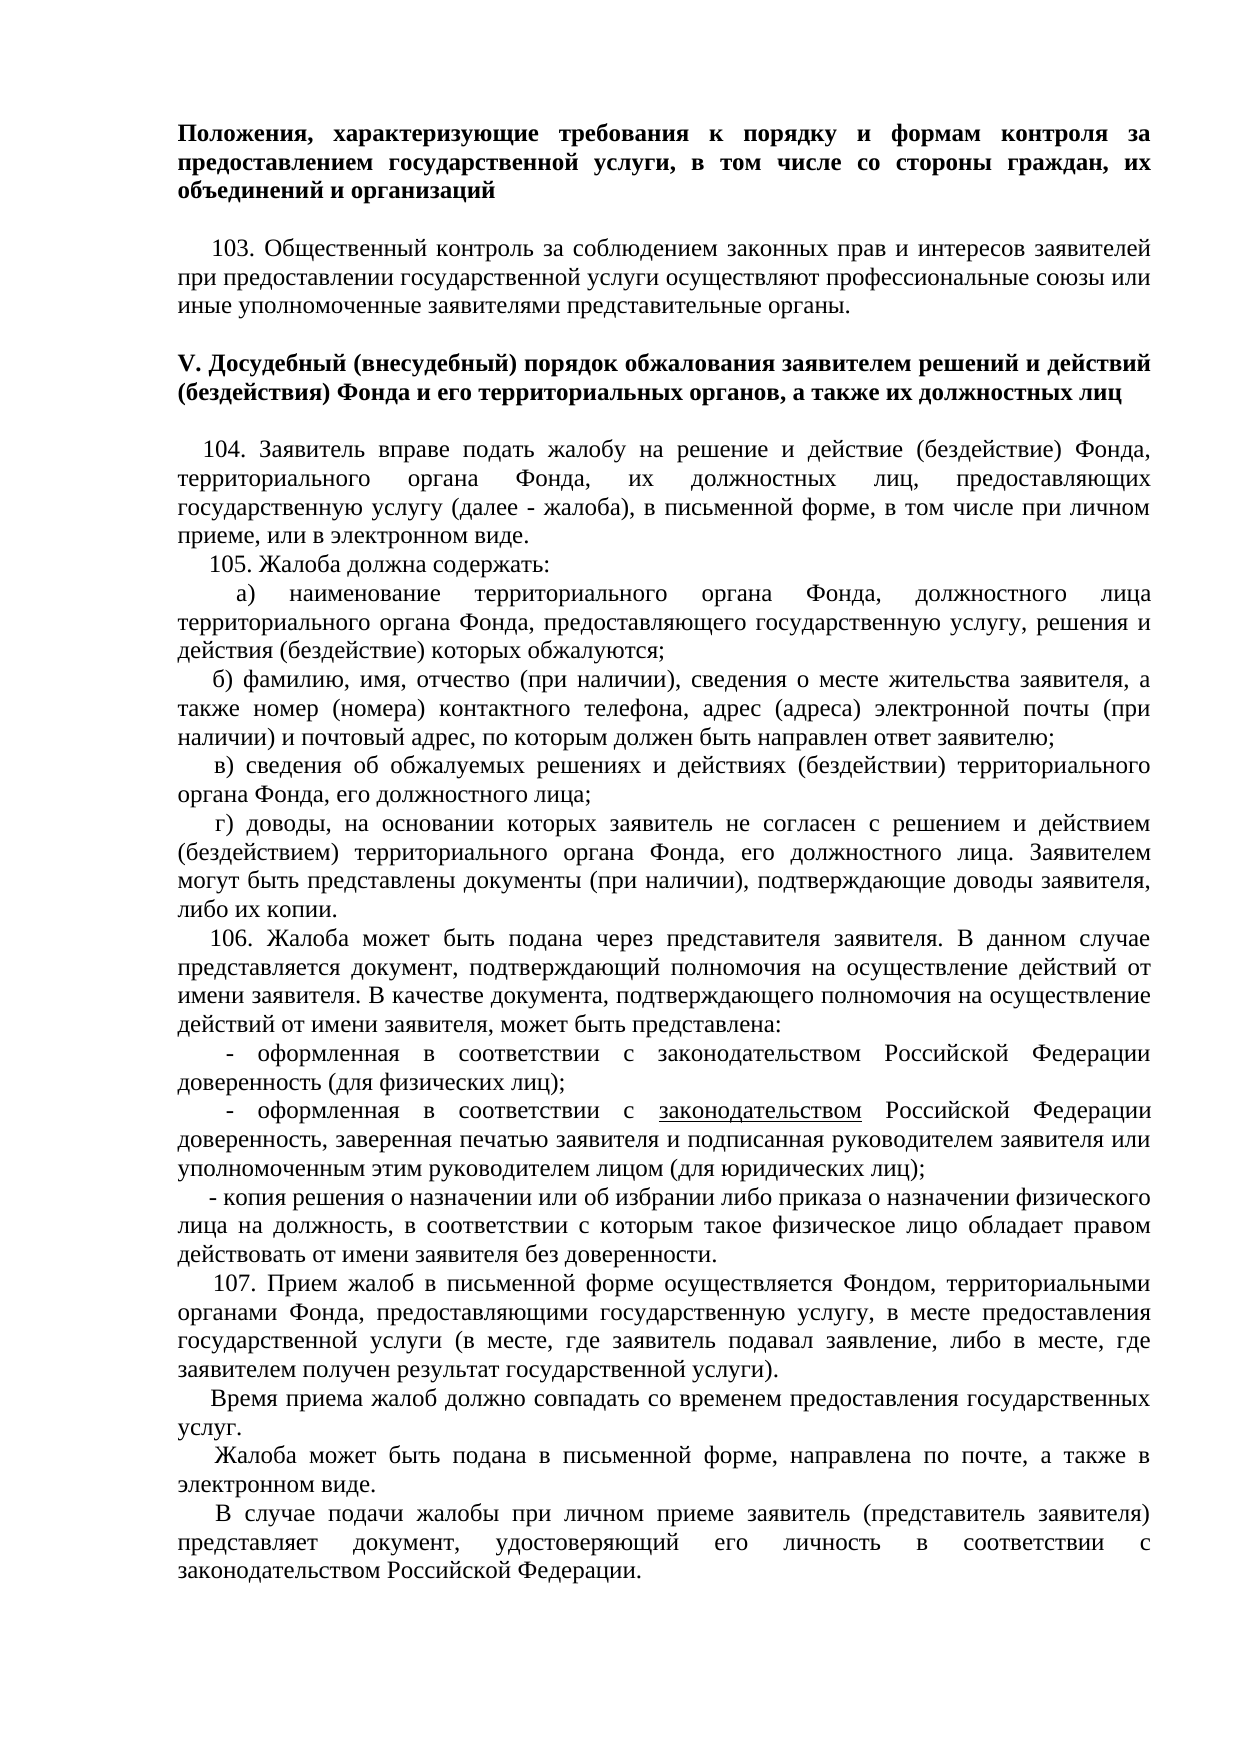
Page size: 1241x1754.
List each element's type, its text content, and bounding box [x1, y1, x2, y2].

text 107. Прием жалоб в письменной форме осуществляется Фондом, территориальными органами Фонда, предоставляющими государственную услугу, в месте предоставления государственной услуги (в месте, где заявитель подавал заявление, либо в месте, где заявителем получен результат государственной услуги). [177, 1268, 1152, 1383]
text Время приема жалоб должно совпадать со временем предоставления государственных услуг. [177, 1383, 1152, 1441]
text б) фамилию, имя, отчество (при наличии), сведения о месте жительства заявителя, а также номер (номера) контактного телефона, адрес (адреса) электронной почты (при наличии) и почтовый адрес, по которым должен быть направлен ответ заявителю; [177, 664, 1152, 751]
text Положения, характеризующие требования к порядку и формам контроля за предоставлением государственной услуги, в том числе со стороны граждан, их объединений и организаций [177, 118, 1152, 204]
text Жалоба может быть подана в письменной форме, направлена по почте, а также в электронном виде. [177, 1441, 1152, 1498]
text 106. Жалоба может быть подана через представителя заявителя. В данном случае представляется документ, подтверждающий полномочия на осуществление действий от имени заявителя. В качестве документа, подтверждающего полномочия на осуществление действий от имени заявителя, может быть представлена: [177, 923, 1152, 1038]
text 103. Общественный контроль за соблюдением законных прав и интересов заявителей при предоставлении государственной услуги осуществляют профессиональные союзы или иные уполномоченные заявителями представительные органы. [177, 233, 1152, 319]
text - оформленная в соответствии с законодательством Российской Федерации доверенность (для физических лиц); [177, 1038, 1152, 1096]
text г) доводы, на основании которых заявитель не согласен с решением и действием (бездействием) территориального органа Фонда, его должностного лица. Заявителем могут быть представлены документы (при наличии), подтверждающие доводы заявителя, либо их копии. [177, 808, 1152, 923]
text - копия решения о назначении или об избрании либо приказа о назначении физического лица на должность, в соответствии с которым такое физическое лицо обладает правом действовать от имени заявителя без доверенности. [177, 1182, 1152, 1268]
text - оформленная в соответствии с законодательством Российской Федерации доверенность, заверенная печатью заявителя и подписанная руководителем заявителя или уполномоченным этим руководителем лицом (для юридических лиц); [177, 1096, 1152, 1182]
text В случае подачи жалобы при личном приеме заявитель (представитель заявителя) представляет документ, удостоверяющий его личность в соответствии с законодательством Российской Федерации. [177, 1498, 1152, 1584]
text а) наименование территориального органа Фонда, должностного лица территориального органа Фонда, предоставляющего государственную услугу, решения и действия (бездействие) которых обжалуются; [177, 578, 1152, 664]
text 105. Жалоба должна содержать: [177, 549, 1152, 578]
text V. Досудебный (внесудебный) порядок обжалования заявителем решений и действий (бездействия) Фонда и его территориальных органов, а также их должностных лиц [177, 348, 1152, 406]
text в) сведения об обжалуемых решениях и действиях (бездействии) территориального органа Фонда, его должностного лица; [177, 751, 1152, 808]
text 104. Заявитель вправе подать жалобу на решение и действие (бездействие) Фонда, территориального органа Фонда, их должностных лиц, предоставляющих государственную услугу (далее - жалоба), в письменной форме, в том числе при личном приеме, или в электронном виде. [177, 434, 1152, 549]
